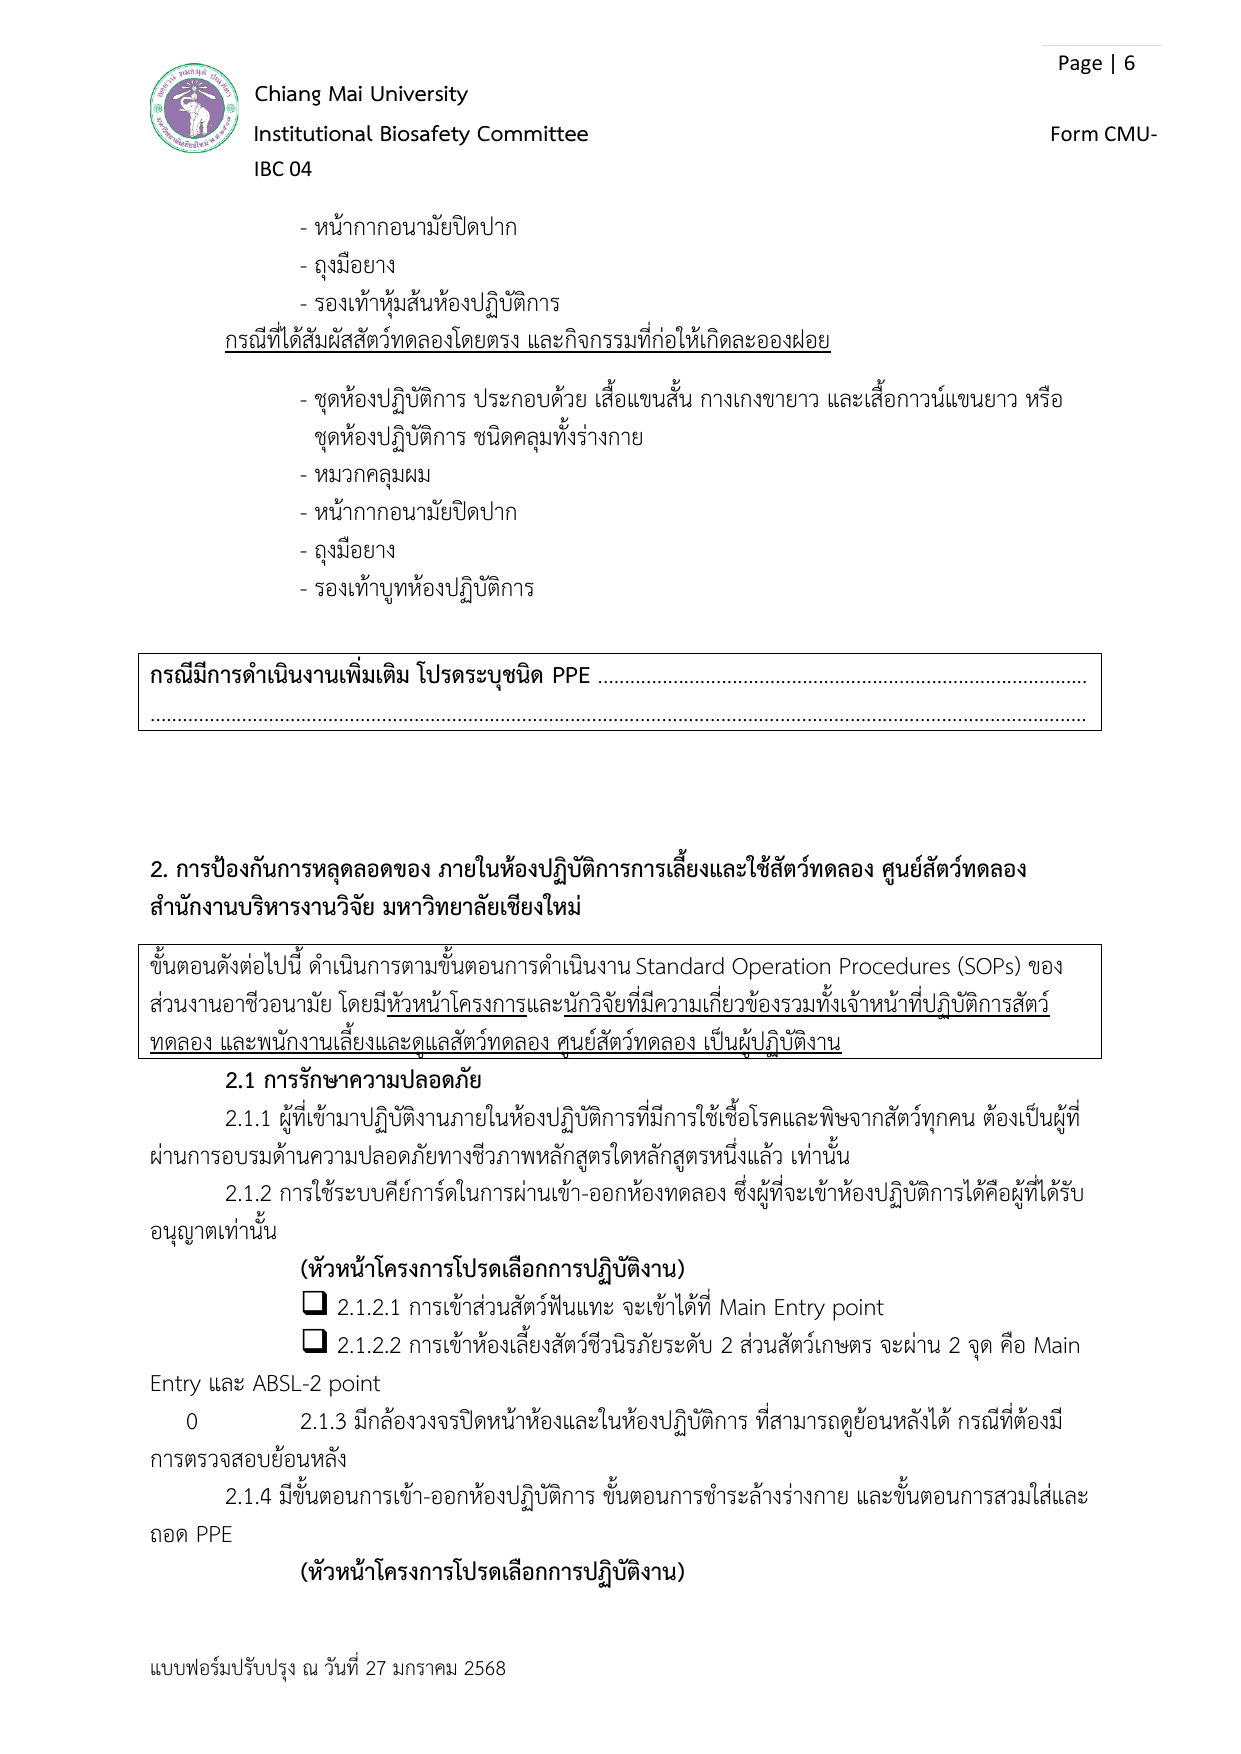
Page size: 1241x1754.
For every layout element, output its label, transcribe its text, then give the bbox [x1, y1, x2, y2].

text 2.1.2.2 การเข้าห้องเลี้ยงสัตว์ชีวนิรภัยระดับ 2 ส่วนสัตว์เกษตร จะผ่าน 2 จุด คือ Main Entry และ ABSL-2 point [150, 1324, 1090, 1400]
text - ถุงมือยาง [150, 529, 1124, 567]
text - รองเท้าหุ้มส้นห้องปฏิบัติการ [150, 282, 1124, 319]
text 2.1.1 ผู้ที่เข้ามาปฏิบัติงานภายในห้องปฏิบัติการที่มีการใช้เชื้อโรคและพิษจากสัตว์ทุกคน ต้องเป็นผู้ที่ผ่านการอบรมด้านความปลอดภัยทางชีวภาพหลักสูตรใดหลักสูตรหนึ่งแล้ว เท่านั้น [150, 1097, 1090, 1172]
text 2.1.2.1 การเข้าส่วนสัตว์ฟันแทะ จะเข้าได้ที่ Main Entry point [150, 1286, 1090, 1324]
text 0 2.1.3 มีกล้องวงจรปิดหน้าห้องและในห้องปฏิบัติการ ที่สามารถดูย้อนหลังได้ กรณีที่ต้องมีการตรวจสอบย้อนหลัง [150, 1400, 1090, 1475]
text - รองเท้าบูทห้องปฏิบัติการ [150, 567, 1124, 604]
text - หมวกคลุมผม [150, 453, 1124, 491]
text กรณีที่ได้สัมผัสสัตว์ทดลองโดยตรง และกิจกรรมที่ก่อให้เกิดละอองฝอย [150, 319, 1124, 357]
text 2.1 การรักษาความปลอดภัย [150, 1059, 1090, 1097]
text (หัวหน้าโครงการโปรดเลือกการปฏิบัติงาน) [150, 1551, 1090, 1588]
text - หน้ากากอนามัยปิดปาก [150, 206, 1124, 244]
table_header ขั้นตอนดังต่อไปนี้ ดำเนินการตามขั้นตอนการดำเนินงาน Standard Operation Procedures (SOPs) ของส่วนงานอาชีวอนามัย โดยมีหัวหน้าโครงการและนักวิจัยที่มีความเกี่ยวข้องรวมทั้งเจ้าหน้าที่ปฏิบัติการสัตว์ทดลอง และพนักงานเลี้ยงและดูแลสัตว์ทดลอง ศูนย์สัตว์ทดลอง เป็นผู้ปฏิบัติงาน [139, 945, 1101, 1058]
text 2.1.2 การใช้ระบบคีย์การ์ดในการผ่านเข้า-ออกห้องทดลอง ซึ่งผู้ที่จะเข้าห้องปฏิบัติการได้คือผู้ที่ได้รับอนุญาตเท่านั้น [150, 1172, 1090, 1248]
text - หน้ากากอนามัยปิดปาก [150, 491, 1124, 529]
picture [150, 63, 239, 153]
text (หัวหน้าโครงการโปรดเลือกการปฏิบัติงาน) [150, 1248, 1090, 1286]
text - ถุงมือยาง [150, 244, 1124, 282]
table_header กรณีมีการดำเนินงานเพิ่มเติม โปรดระบุชนิด PPE ........................................................................................... .............................................................................................................................................................................. [139, 654, 1101, 730]
text - ชุดห้องปฏิบัติการ ประกอบด้วย เสื้อแขนสั้น กางเกงขายาว และเสื้อกาวน์แขนยาว หรือ [150, 378, 1124, 416]
text 2.1.4 มีขั้นตอนการเข้า-ออกห้องปฏิบัติการ ขั้นตอนการชำระล้างร่างกาย และขั้นตอนการสวมใส่และถอด PPE [150, 1475, 1090, 1551]
text ชุดห้องปฏิบัติการ ชนิดคลุมทั้งร่างกาย [300, 416, 1124, 453]
text 2. การป้องกันการหลุดลอดของ ภายในห้องปฏิบัติการการเลี้ยงและใช้สัตว์ทดลอง ศูนย์สัตว์ทดลอง สำนักงานบริหารงานวิจัย มหาวิทยาลัยเชียงใหม่ [150, 848, 1095, 923]
